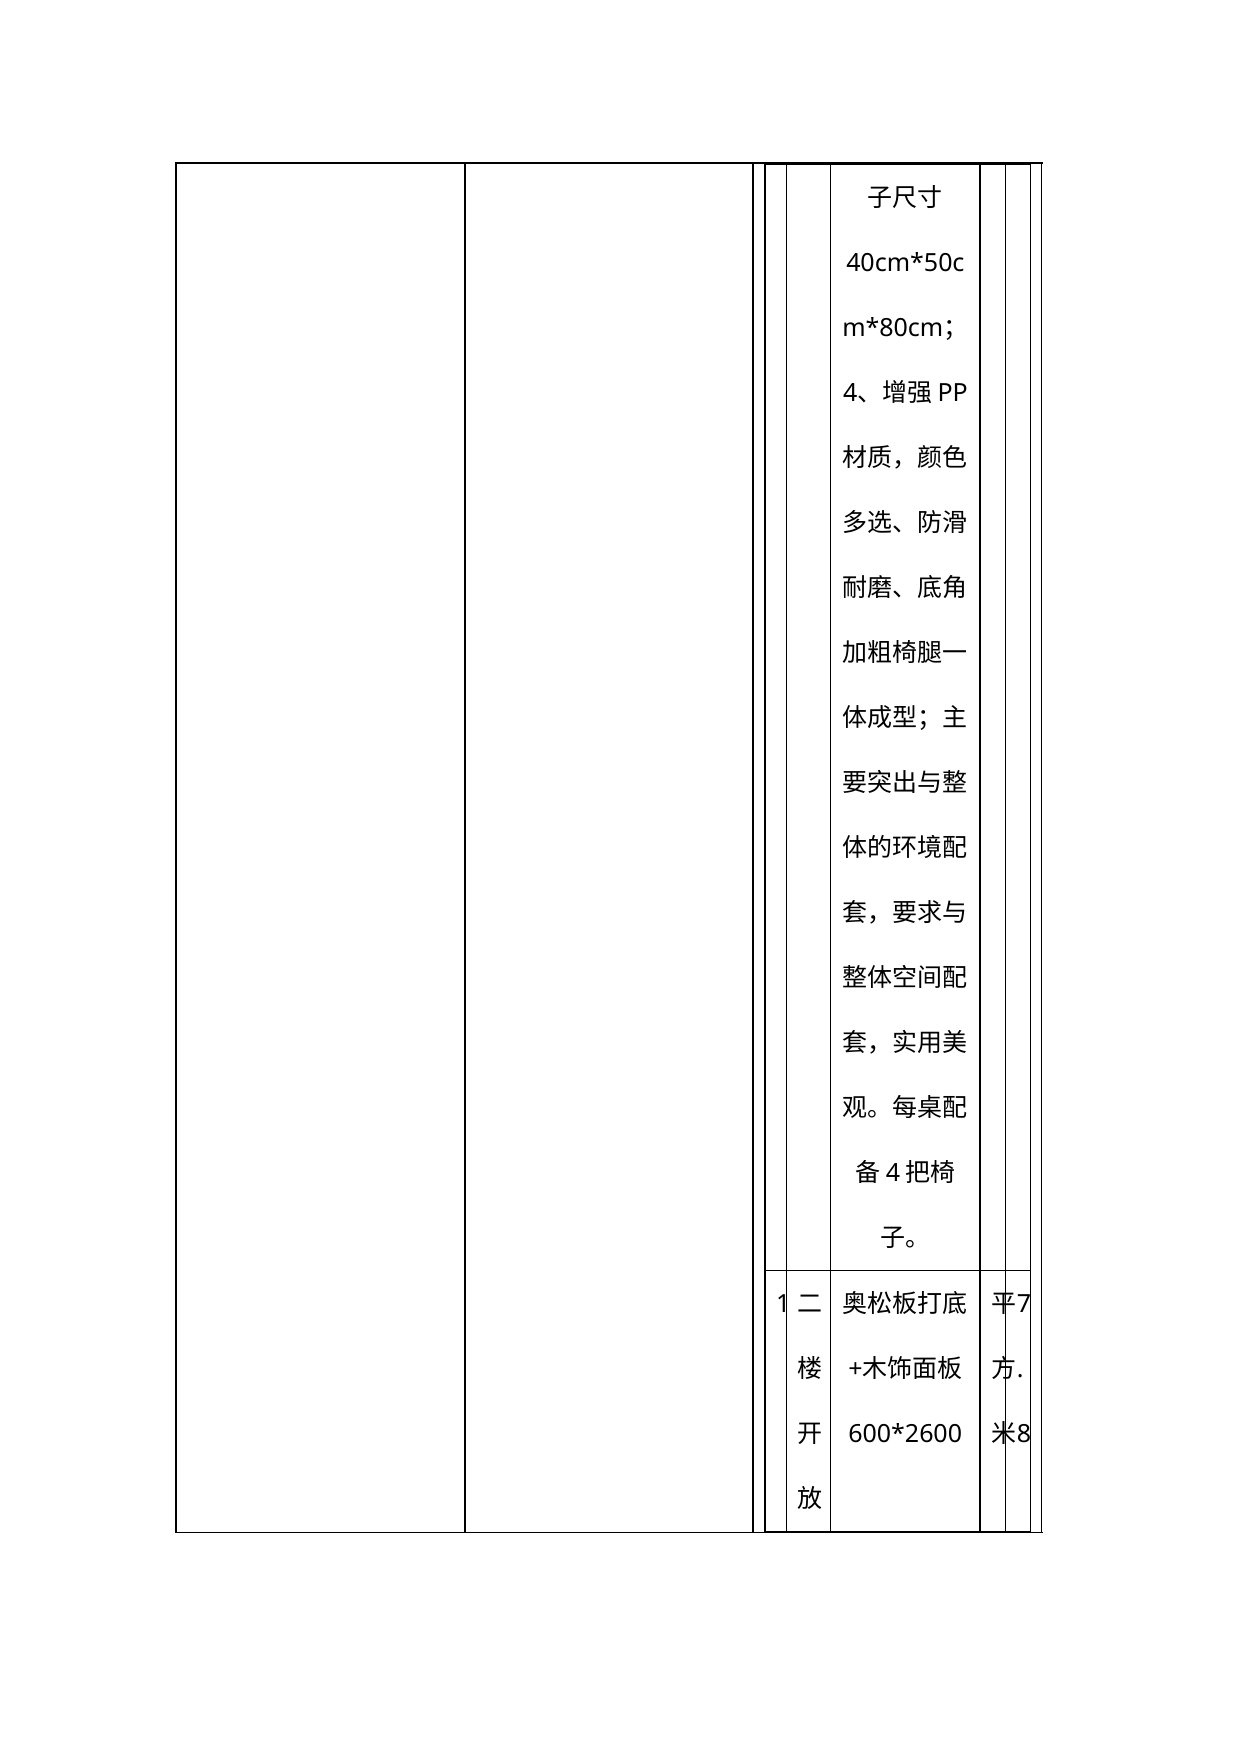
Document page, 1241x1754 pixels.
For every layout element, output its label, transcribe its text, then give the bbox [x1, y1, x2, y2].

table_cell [787, 1271, 830, 1531]
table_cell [1006, 1271, 1030, 1531]
table_cell [466, 164, 752, 1532]
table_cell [766, 1271, 786, 1531]
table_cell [766, 165, 786, 1270]
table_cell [754, 164, 764, 1532]
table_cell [831, 1271, 979, 1531]
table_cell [831, 165, 979, 1270]
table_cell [1031, 164, 1041, 1532]
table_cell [1006, 165, 1030, 1270]
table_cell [981, 165, 1005, 1270]
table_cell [981, 1271, 1005, 1531]
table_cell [787, 165, 830, 1270]
table_cell 1 [177, 164, 464, 1532]
